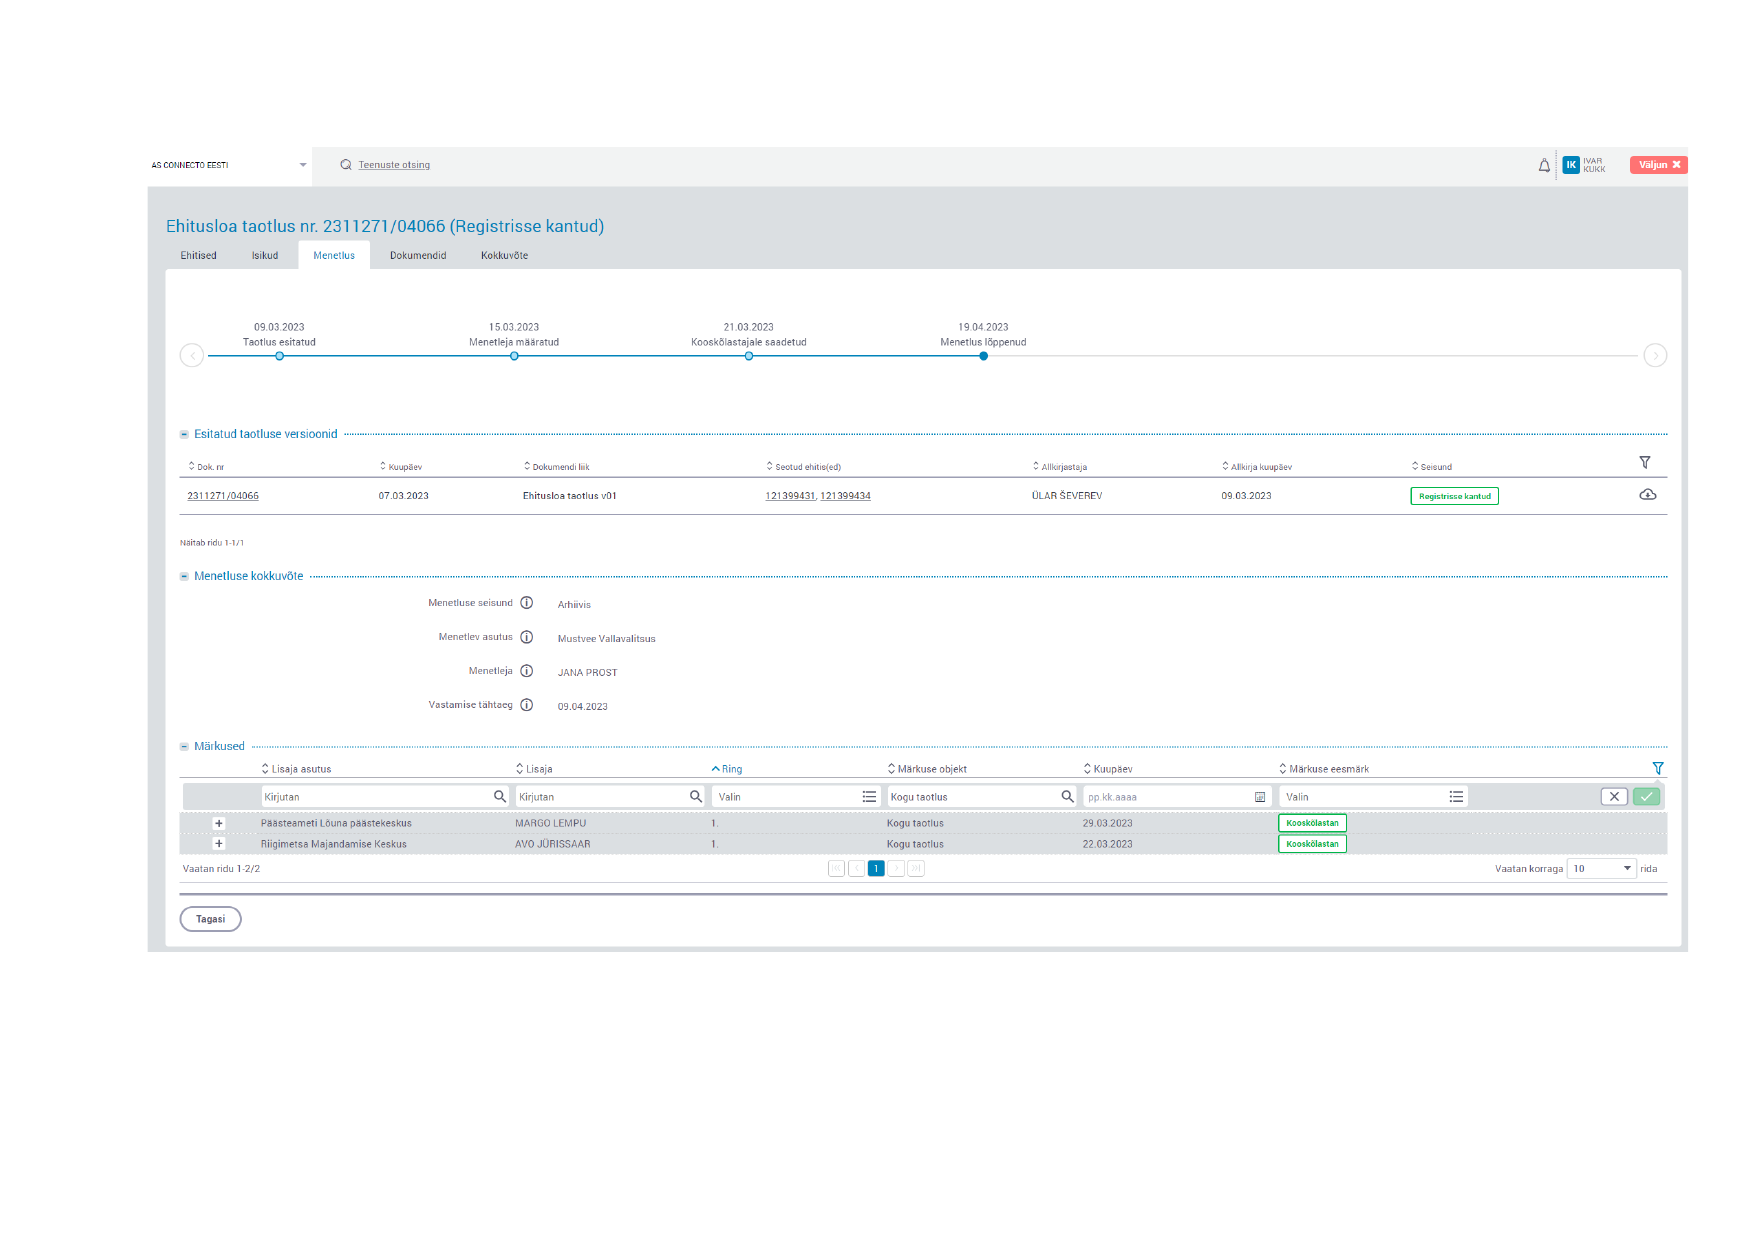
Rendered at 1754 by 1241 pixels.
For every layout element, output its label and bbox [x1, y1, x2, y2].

picture [147, 147, 1689, 952]
